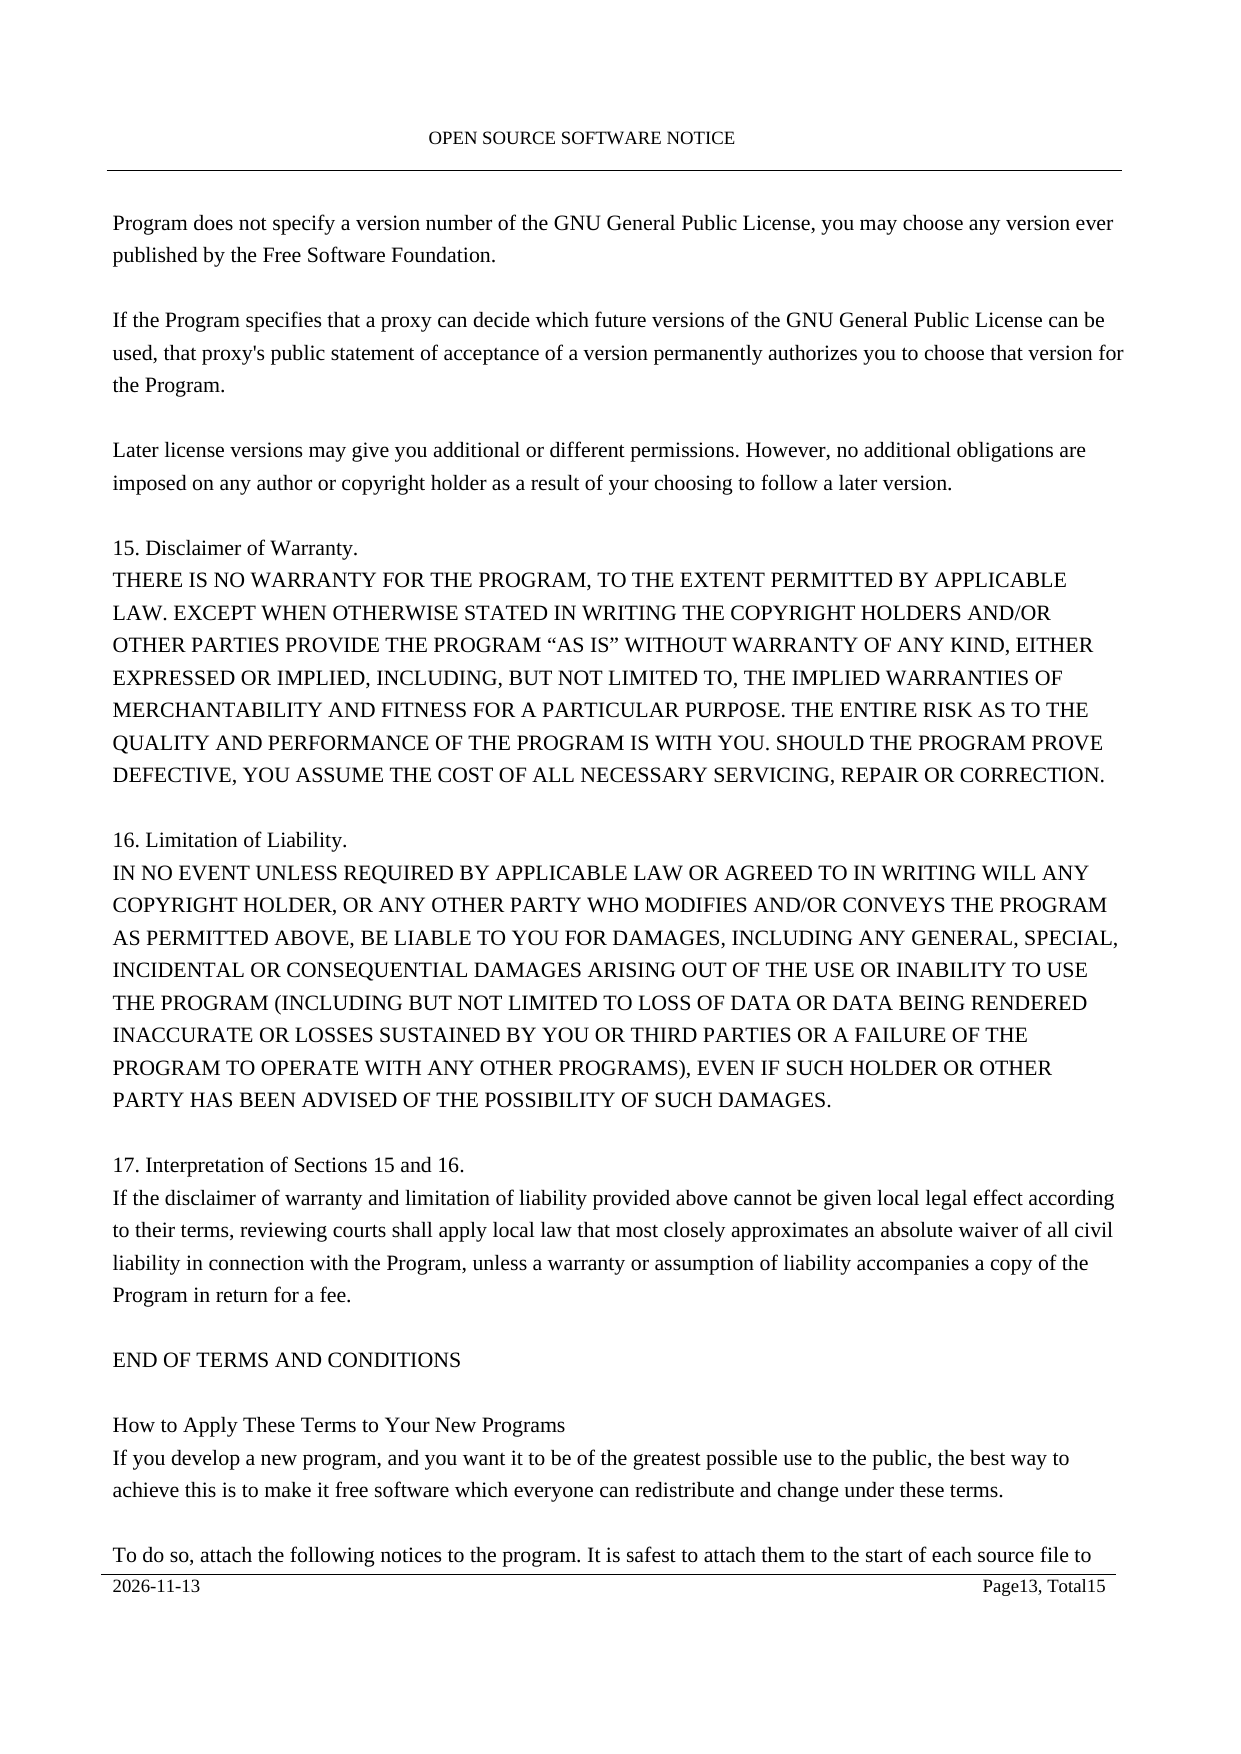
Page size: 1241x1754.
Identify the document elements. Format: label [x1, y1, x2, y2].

text [112, 206, 1128, 1571]
